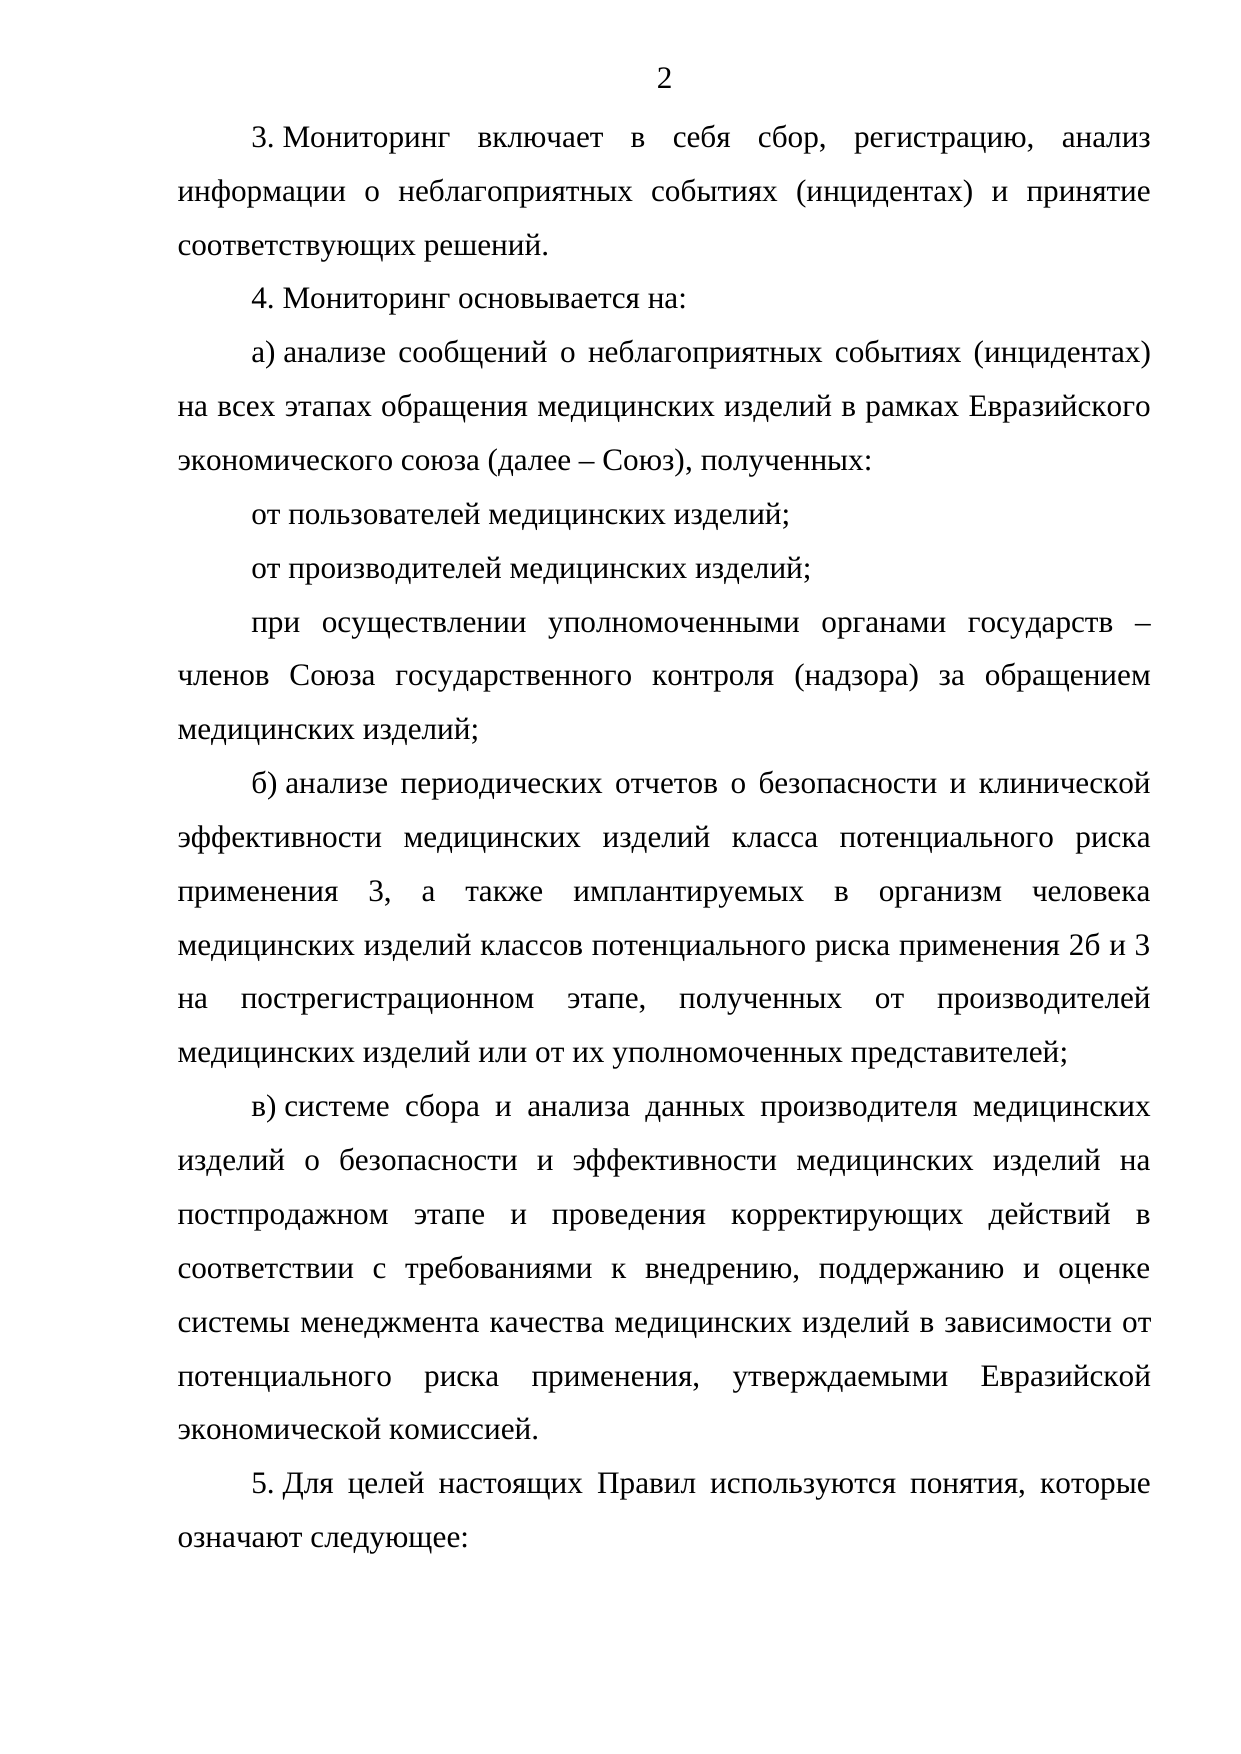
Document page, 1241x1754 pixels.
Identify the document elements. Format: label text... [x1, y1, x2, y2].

title б) анализе периодических отчетов о безопасности и клинической эффективности медицинских изделий класса потенциального риска применения 3, а также имплантируемых в организм человека медицинских изделий классов потенциального риска применения 2б и 3 на пострегистрационном этапе, полученных от производителей медицинских изделий или от их уполномоченных представителей; [177, 764, 1152, 1069]
text а) анализе сообщений о неблагоприятных событиях (инцидентах) на всех этапах обращения медицинских изделий в рамках Евразийского экономического союза (далее – Союз), полученных: [177, 333, 1152, 477]
text 3. Мониторинг включает в себя сбор, регистрацию, анализ информации о неблагоприятных событиях (инцидентах) и принятие соответствующих решений. [177, 118, 1152, 262]
text 4. Мониторинг основывается на: [177, 280, 1152, 316]
title в) системе сбора и анализа данных производителя медицинских изделий о безопасности и эффективности медицинских изделий на постпродажном этапе и проведения корректирующих действий в соответствии с требованиями к внедрению, поддержанию и оценке системы менеджмента качества медицинских изделий в зависимости от потенциального риска применения, утверждаемыми Евразийской экономической комиссией. [177, 1087, 1152, 1447]
title от производителей медицинских изделий; [177, 549, 1152, 585]
title от пользователей медицинских изделий; [177, 495, 1152, 531]
title при осуществлении уполномоченными органами государств –членов Союза государственного контроля (надзора) за обращением медицинских изделий; [177, 603, 1152, 746]
title 5. Для целей настоящих Правил используются понятия, которые означают следующее: [177, 1464, 1152, 1554]
